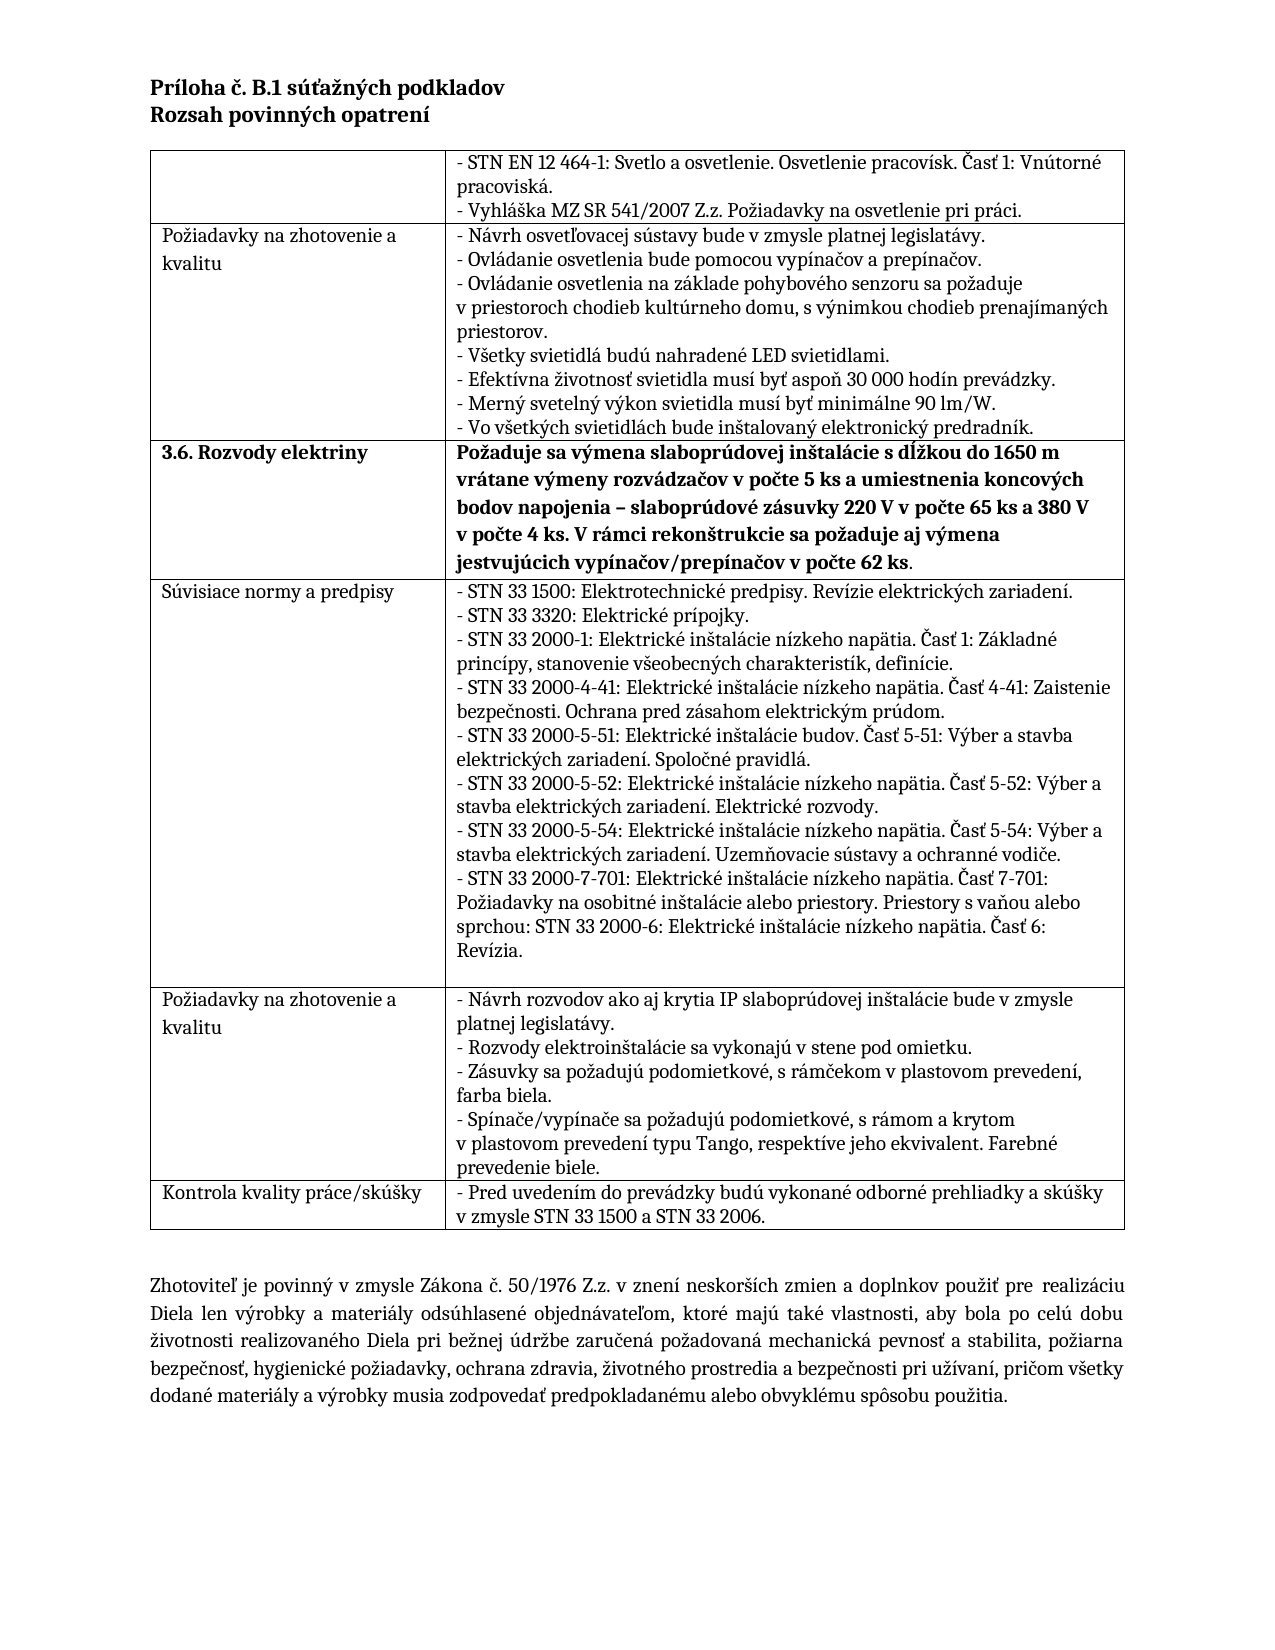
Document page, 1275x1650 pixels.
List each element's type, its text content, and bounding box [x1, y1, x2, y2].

table_cell - Návrh rozvodov ako aj krytia IP slaboprúdovej inštalácie bude v zmysle platnej legislatávy. - Rozvody elektroinštalácie sa vykonajú v stene pod omietku. - Zásuvky sa požadujú podomietkové, s rámčekom v plastovom prevedení, farba biela. - Spínače/vypínače sa požadujú podomietkové, s rámom a krytom v plastovom prevedení typu Tango, respektíve jeho ekvivalent. Farebné prevedenie biele. [446, 988, 1124, 1179]
table_cell - Pred uvedením do prevádzky budú vykonané odborné prehliadky a skúšky v zmysle STN 33 1500 a STN 33 2006. [446, 1181, 1124, 1228]
text Zhotoviteľ je povinný v zmysle Zákona č. 50/1976 Z.z. v znení neskorších zmien a doplnkov použiť pre realizáciu Diela len výrobky a materiály odsúhlasené objednávateľom, ktoré majú také vlastnosti, aby bola po celú dobu životnosti realizovaného Diela pri bežnej údržbe zaručená požadovaná mechanická pevnosť a stabilita, požiarna bezpečnosť, hygienické požiadavky, ochrana zdravia, životného prostredia a bezpečnosti pri užívaní, pričom všetky dodané materiály a výrobky musia zodpovedať predpokladanému alebo obvyklému spôsobu použitia. [150, 1274, 1125, 1408]
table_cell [151, 151, 445, 223]
table_cell Súvisiace normy a predpisy [151, 580, 445, 987]
table_cell 3.6. Rozvody elektriny [151, 441, 445, 578]
table_cell - Návrh osvetľovacej sústavy bude v zmysle platnej legislatávy. - Ovládanie osvetlenia bude pomocou vypínačov a prepínačov. - Ovládanie osvetlenia na základe pohybového senzoru sa požaduje v priestoroch chodieb kultúrneho domu, s výnimkou chodieb prenajímaných priestorov. - Všetky svietidlá budú nahradené LED svietidlami. - Efektívna životnosť svietidla musí byť aspoň 30 000 hodín prevádzky. - Merný svetelný výkon svietidla musí byť minimálne 90 lm/W. - Vo všetkých svietidlách bude inštalovaný elektronický predradník. [446, 224, 1124, 439]
table_cell Požiadavky na zhotovenie a kvalitu [151, 224, 445, 439]
table_cell - STN 33 1500: Elektrotechnické predpisy. Revízie elektrických zariadení. - STN 33 3320: Elektrické prípojky. - STN 33 2000-1: Elektrické inštalácie nízkeho napätia. Časť 1: Základné princípy, stanovenie všeobecných charakteristík, definície. - STN 33 2000-4-41: Elektrické inštalácie nízkeho napätia. Časť 4-41: Zaistenie bezpečnosti. Ochrana pred zásahom elektrickým prúdom. - STN 33 2000-5-51: Elektrické inštalácie budov. Časť 5-51: Výber a stavba elektrických zariadení. Spoločné pravidlá. - STN 33 2000-5-52: Elektrické inštalácie nízkeho napätia. Časť 5-52: Výber a stavba elektrických zariadení. Elektrické rozvody. - STN 33 2000-5-54: Elektrické inštalácie nízkeho napätia. Časť 5-54: Výber a stavba elektrických zariadení. Uzemňovacie sústavy a ochranné vodiče. - STN 33 2000-7-701: Elektrické inštalácie nízkeho napätia. Časť 7-701: Požiadavky na osobitné inštalácie alebo priestory. Priestory s vaňou alebo sprchou: STN 33 2000-6: Elektrické inštalácie nízkeho napätia. Časť 6: Revízia. [446, 580, 1124, 987]
table_cell Požiadavky na zhotovenie a kvalitu [151, 988, 445, 1179]
table_cell Požaduje sa výmena slaboprúdovej inštalácie s dĺžkou do 1650 m vrátane výmeny rozvádzačov v počte 5 ks a umiestnenia koncových bodov napojenia – slaboprúdové zásuvky 220 V v počte 65 ks a 380 V v počte 4 ks. V rámci rekonštrukcie sa požaduje aj výmena jestvujúcich vypínačov/prepínačov v počte 62 ks. [446, 441, 1124, 578]
table_cell Kontrola kvality práce/skúšky [151, 1181, 445, 1228]
